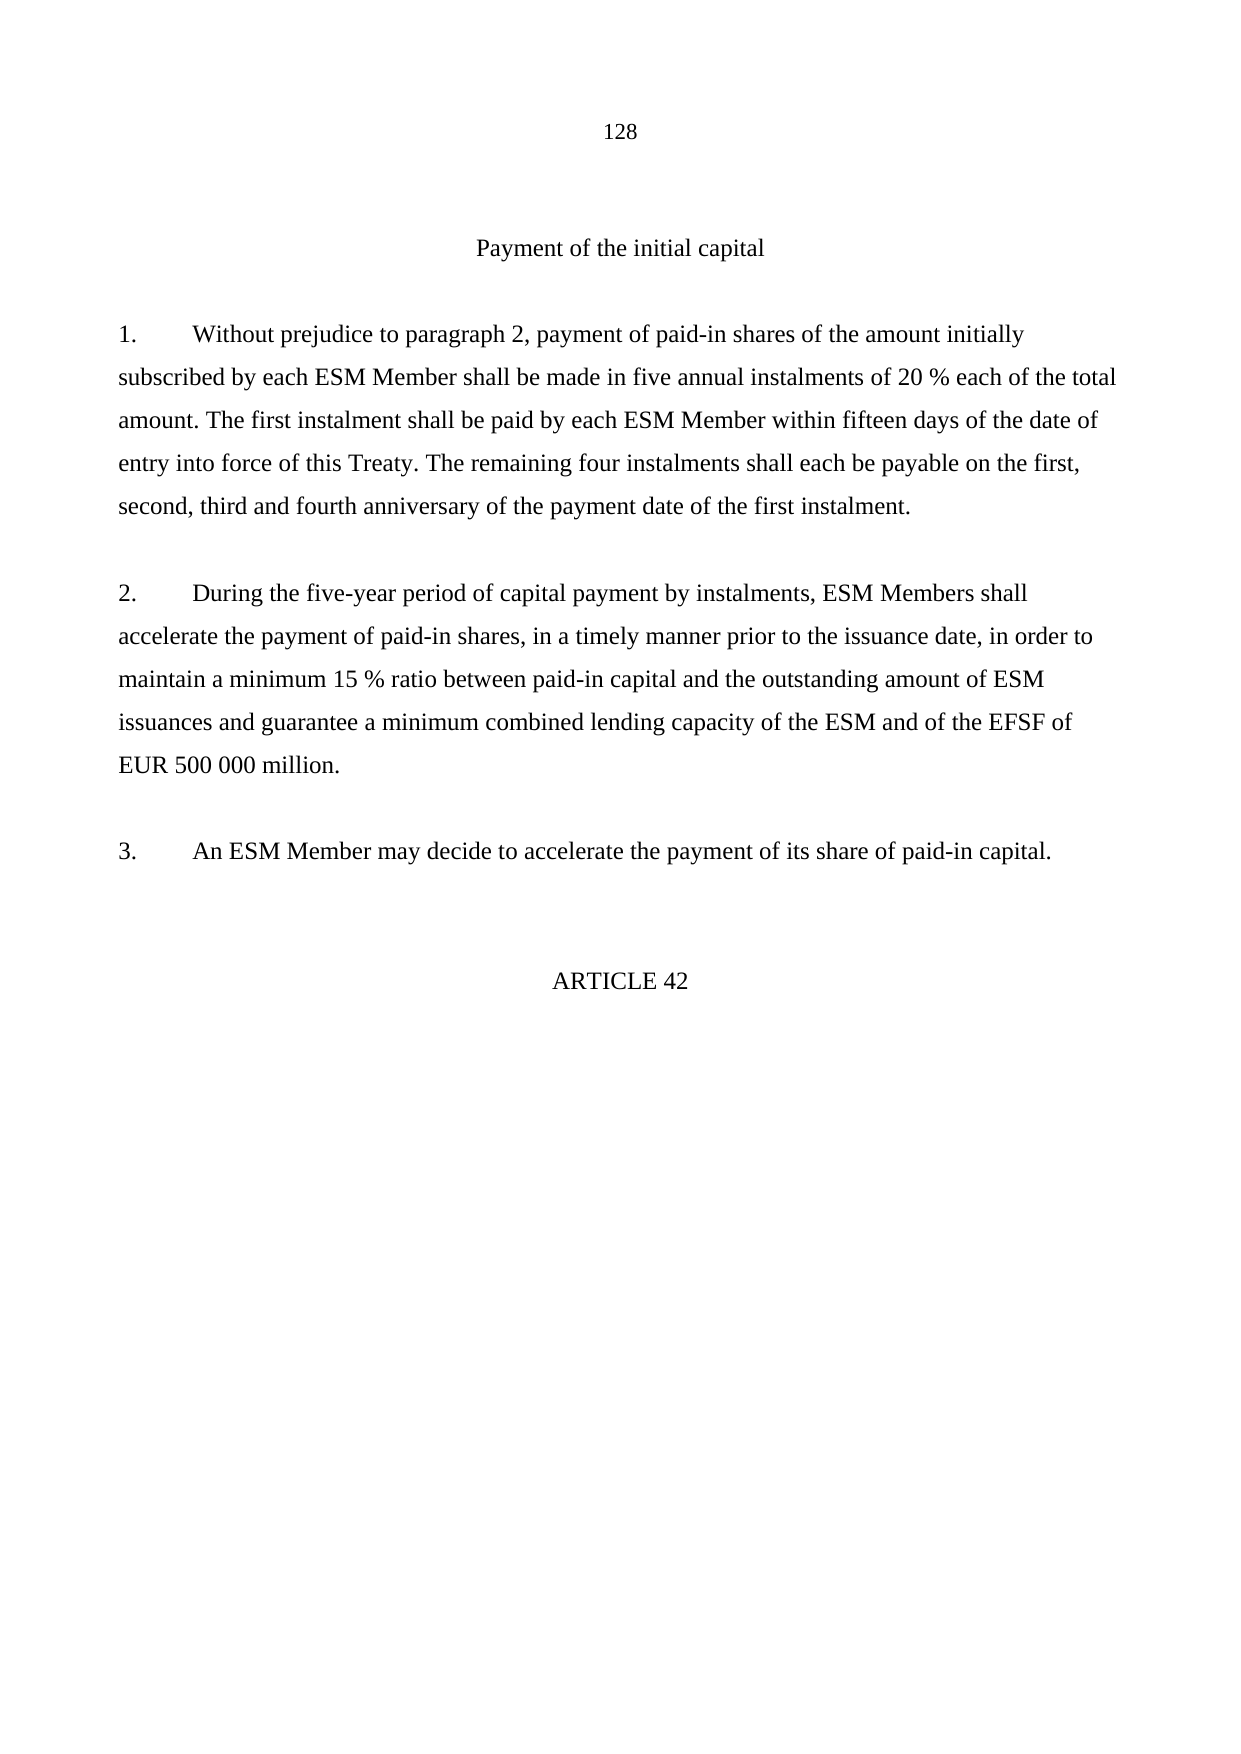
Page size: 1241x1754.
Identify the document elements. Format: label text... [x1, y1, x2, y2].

text ARTICLE 42 [118, 966, 1122, 994]
text 3. An ESM Member may decide to accelerate the payment of its share of paid-in capital. [118, 836, 1122, 865]
text Payment of the initial capital [118, 233, 1122, 261]
text 1. Without prejudice to paragraph 2, payment of paid-in shares of the amount initially subscribed by each ESM Member shall be made in five annual instalments of 20 % each of the total amount. The first instalment shall be paid by each ESM Member within fifteen days of the date of entry into force of this Treaty. The remaining four instalments shall each be payable on the first, second, third and fourth anniversary of the payment date of the first instalment. [118, 319, 1122, 520]
text 2. During the five-year period of capital payment by instalments, ESM Members shall accelerate the payment of paid-in shares, in a timely manner prior to the issuance date, in order to maintain a minimum 15 % ratio between paid-in capital and the outstanding amount of ESM issuances and guarantee a minimum combined lending capacity of the ESM and of the EFSF of EUR 500 000 million. [118, 578, 1122, 779]
